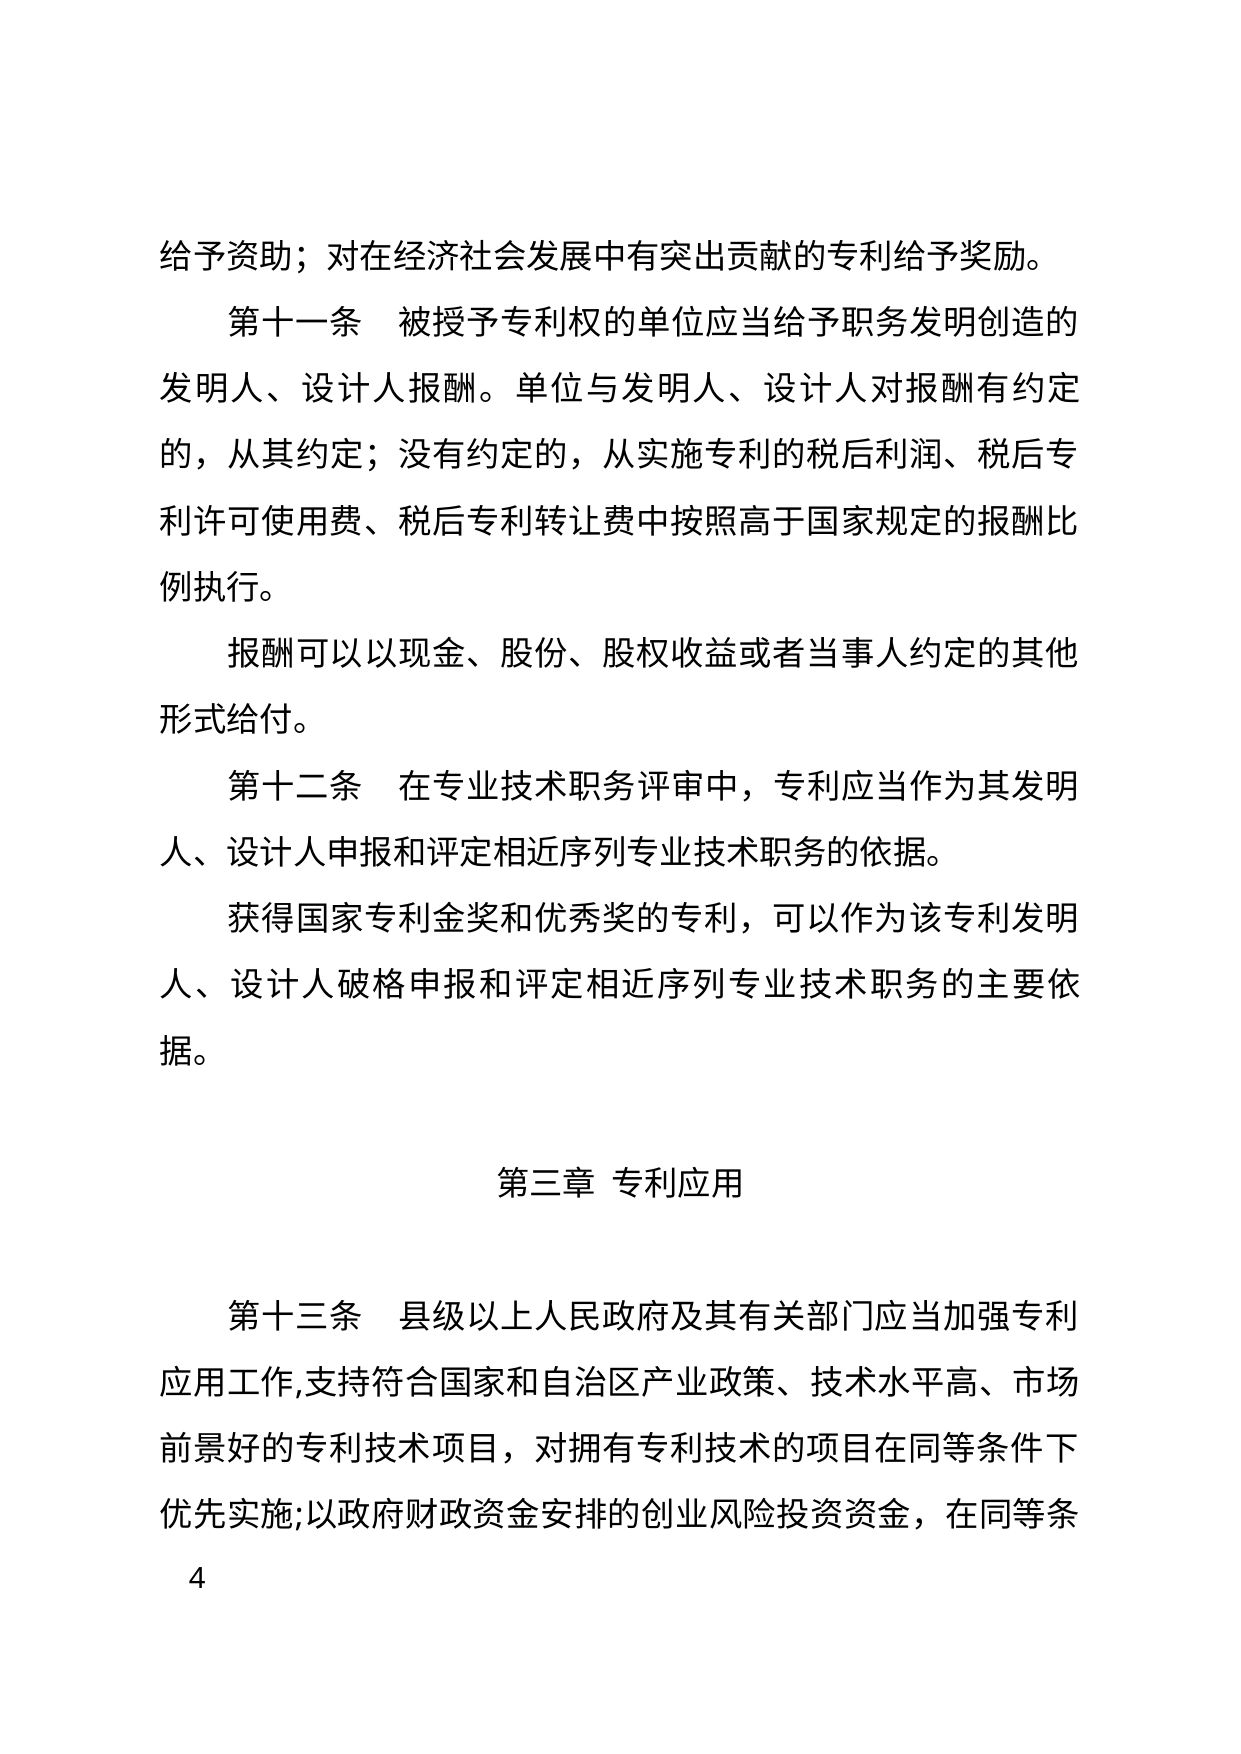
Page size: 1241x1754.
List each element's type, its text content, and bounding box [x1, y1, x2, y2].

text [159, 1280, 1081, 1545]
text 第十二条 在专业技术职务评审中，专利应当作为其发明人、设计人申报和评定相近序列专业技术职务的依据。 [159, 750, 1081, 883]
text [159, 220, 1081, 287]
text 报酬可以以现金、股份、股权收益或者当事人约定的其他形式给付。 [159, 618, 1081, 750]
text 第三章 专利应用 [159, 1148, 1081, 1214]
text 获得国家专利金奖和优秀奖的专利，可以作为该专利发明人、设计人破格申报和评定相近序列专业技术职务的主要依据。 [159, 883, 1081, 1082]
text 第十一条 被授予专利权的单位应当给予职务发明创造的发明人、设计人报酬。单位与发明人、设计人对报酬有约定的，从其约定；没有约定的，从实施专利的税后利润、税后专利许可使用费、税后专利转让费中按照高于国家规定的报酬比例执行。 [159, 287, 1081, 618]
